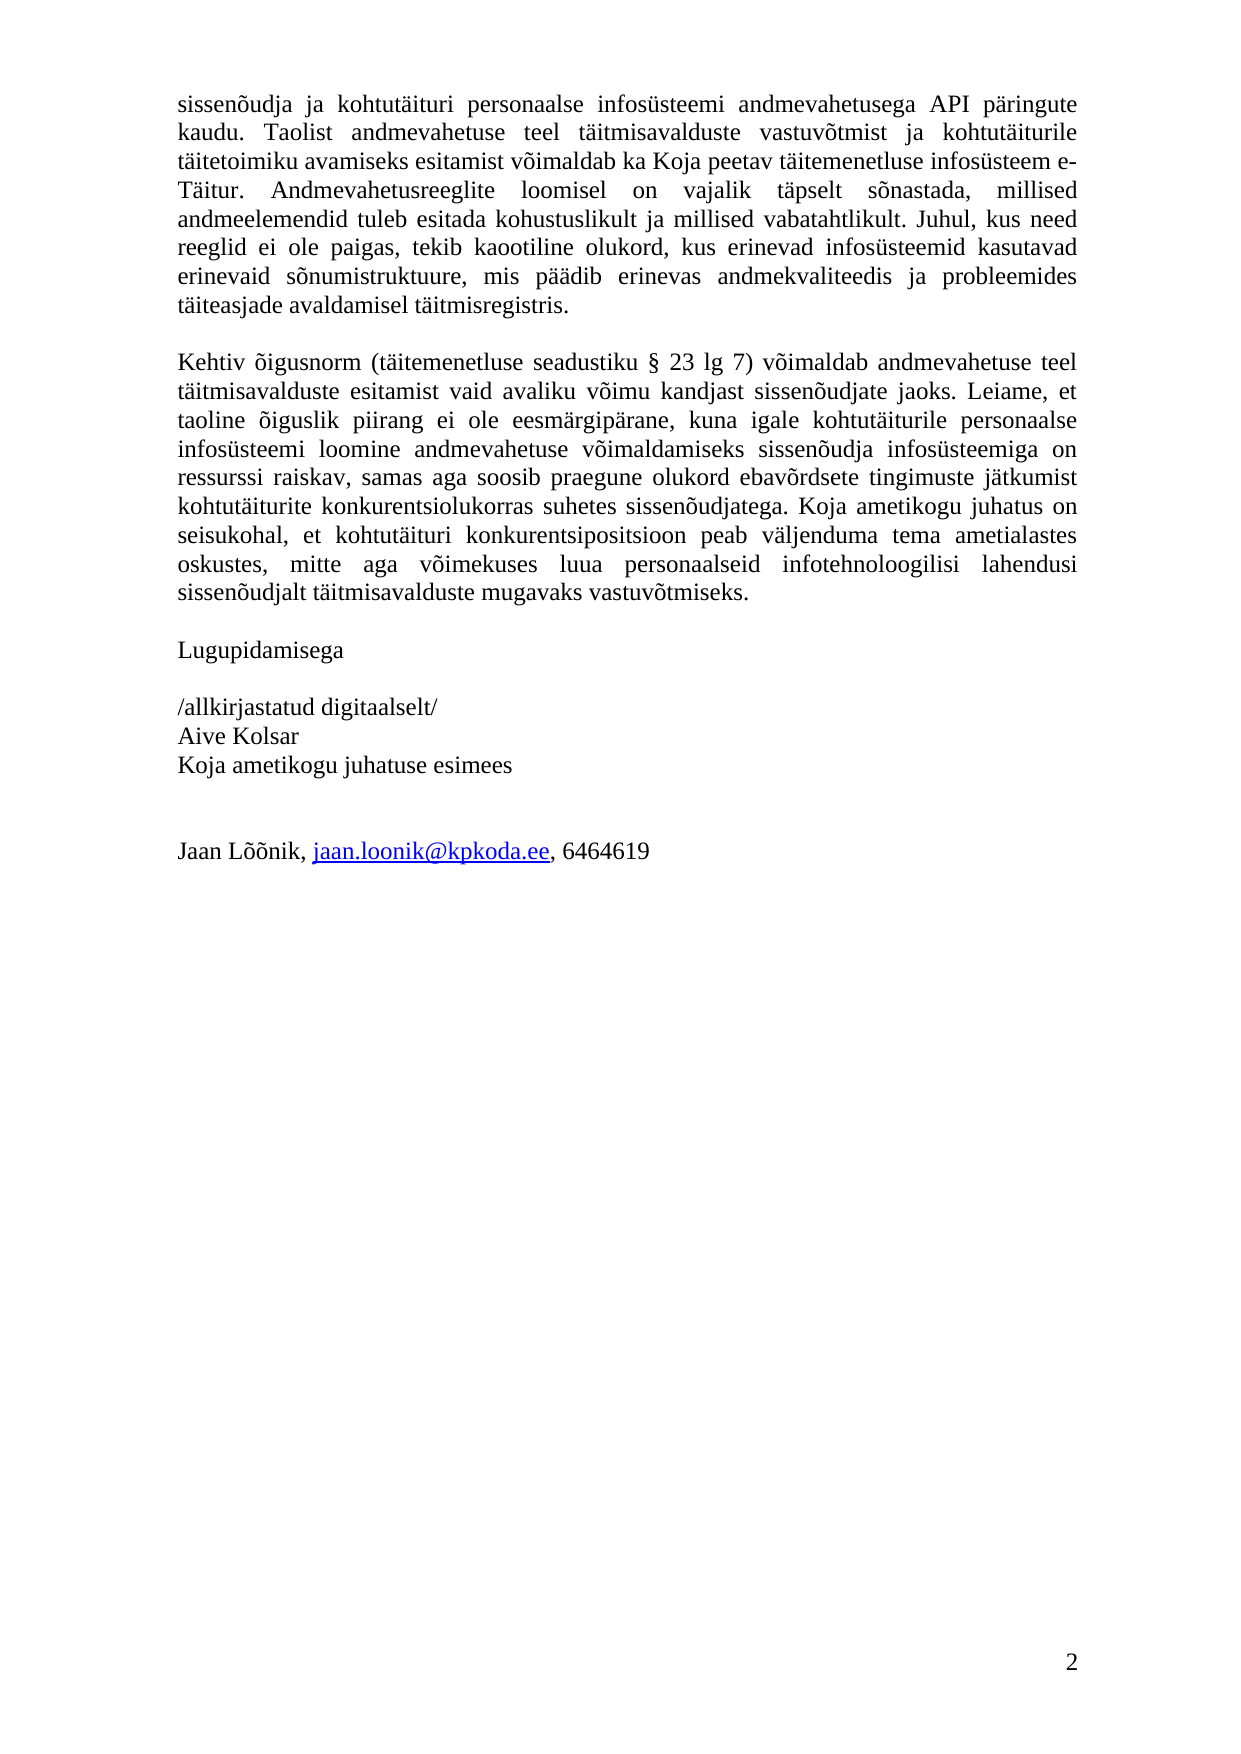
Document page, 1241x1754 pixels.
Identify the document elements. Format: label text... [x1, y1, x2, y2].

text Jaan Lõõnik, jaan.loonik@kpkoda.ee, 6464619 [177, 836, 1078, 865]
text Lugupidamisega [177, 635, 1078, 664]
text Kehtiv õigusnorm (täitemenetluse seadustiku § 23 lg 7) võimaldab andmevahetuse teel täitmisavalduste esitamist vaid avaliku võimu kandjast sissenõudjate jaoks. Leiame, et taoline õiguslik piirang ei ole eesmärgipärane, kuna igale kohtutäiturile personaalse infosüsteemi loomine andmevahetuse võimaldamiseks sissenõudja infosüsteemiga on ressurssi raiskav, samas aga soosib praegune olukord ebavõrdsete tingimuste jätkumist kohtutäiturite konkurentsiolukorras suhetes sissenõudjatega. Koja ametikogu juhatus on seisukohal, et kohtutäituri konkurentsipositsioon peab väljenduma tema ametialastes oskustes, mitte aga võimekuses luua personaalseid infotehnoloogilisi lahendusi sissenõudjalt täitmisavalduste mugavaks vastuvõtmiseks. [177, 347, 1078, 606]
text Koja ametikogu juhatuse esimees [177, 750, 1078, 779]
text Aive Kolsar [177, 721, 1078, 750]
text /allkirjastatud digitaalselt/ [177, 692, 1078, 721]
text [177, 89, 1078, 319]
